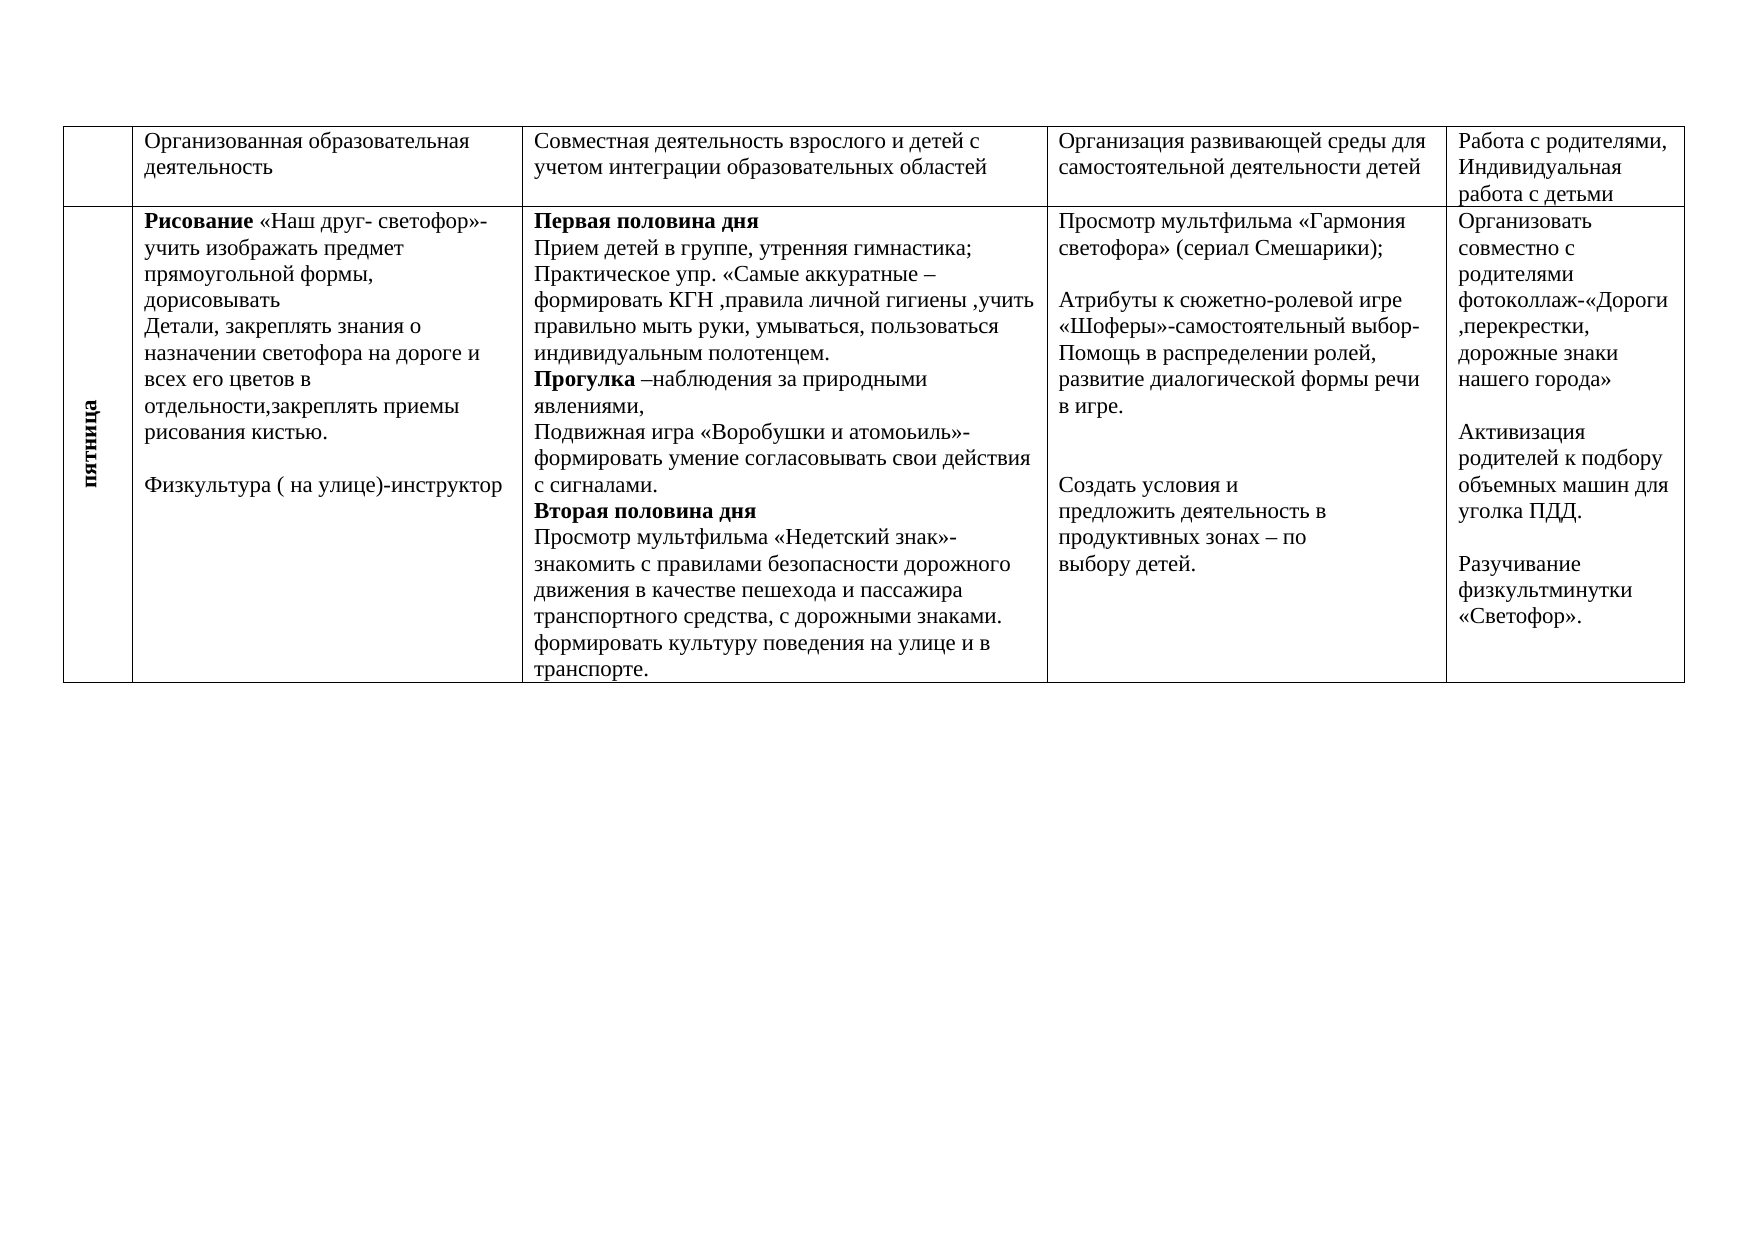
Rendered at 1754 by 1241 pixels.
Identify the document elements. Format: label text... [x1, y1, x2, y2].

table_cell Рисование «Наш друг- светофор»-учить изображать предмет прямоугольной формы, дорисовывать Детали, закреплять знания о назначении светофора на дороге и всех его цветов в отдельности,закреплять приемы рисования кистью. Физкультура ( на улице)-инструктор [133, 207, 522, 682]
table_cell Первая половина дня Прием детей в группе, утренняя гимнастика; Практическое упр. «Самые аккуратные –формировать КГН ,правила личной гигиены ,учить правильно мыть руки, умываться, пользоваться индивидуальным полотенцем. Прогулка –наблюдения за природными явлениями, Подвижная игра «Воробушки и атомоьиль»-формировать умение согласовывать свои действия с сигналами. Вторая половина дня Просмотр мультфильма «Недетский знак»-знакомить с правилами безопасности дорожного движения в качестве пешехода и пассажира транспортного средства, с дорожными знаками. формировать культуру поведения на улице и в транспорте. [523, 207, 1047, 682]
table_header Работа с родителями, Индивидуальная работа с детьми [1447, 127, 1684, 206]
table_cell Организовать совместно с родителями фотоколлаж-«Дороги,перекрестки, дорожные знаки нашего города» Активизация родителей к подбору объемных машин для уголка ПДД. Разучивание физкультминутки «Светофор». [1447, 207, 1684, 682]
table_header Организованная образовательная деятельность [133, 127, 522, 206]
table_header [64, 127, 132, 206]
table_cell пятница [64, 207, 132, 682]
table_cell Просмотр мультфильма «Гармония светофора» (сериал Смешарики); Атрибуты к сюжетно-ролевой игре «Шоферы»-самостоятельный выбор- Помощь в распределении ролей, развитие диалогической формы речи в игре. Создать условия и предложить деятельность в продуктивных зонах – по выбору детей. [1048, 207, 1446, 682]
table_header Организация развивающей среды для самостоятельной деятельности детей [1048, 127, 1446, 206]
table_header Совместная деятельность взрослого и детей с учетом интеграции образовательных областей [523, 127, 1047, 206]
